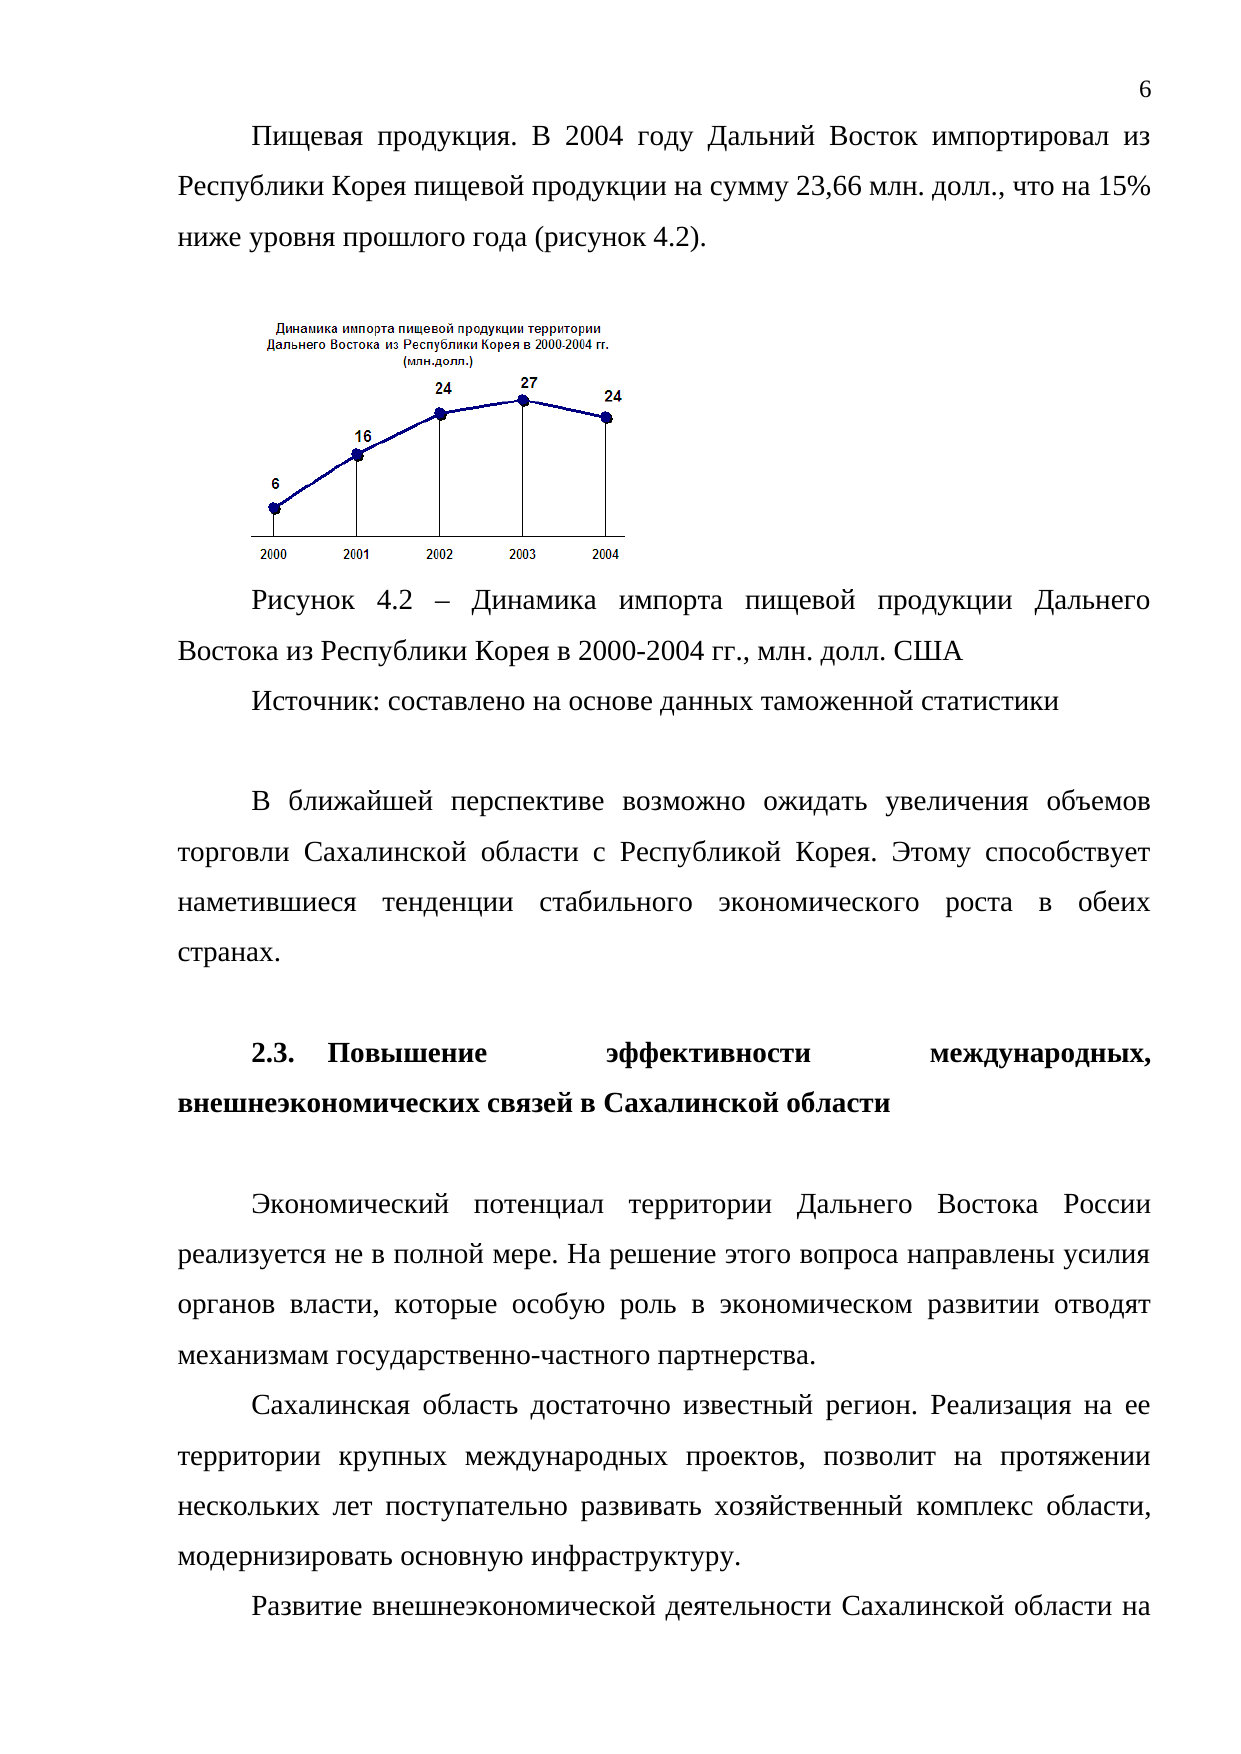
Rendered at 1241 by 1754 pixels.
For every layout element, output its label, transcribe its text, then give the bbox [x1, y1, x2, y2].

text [177, 1588, 1152, 1622]
text Экономический потенциал территории Дальнего Востока России реализуется не в полной мере. На решение этого вопроса направлены усилия органов власти, которые особую роль в экономическом развитии отводят механизмам государственно-частного партнерства. [177, 1186, 1152, 1371]
text Рисунок 4.2 – Динамика импорта пищевой продукции Дальнего Востока из Республики Корея в 2000-2004 гг., млн. долл. США [177, 582, 1152, 666]
text Пищевая продукция. В 2004 году Дальний Восток импортировал из Республики Корея пищевой продукции на сумму 23,66 млн. долл., что на 15% ниже уровня прошлого года (рисунок 4.2). [177, 118, 1152, 252]
text Источник: составлено на основе данных таможенной статистики [177, 683, 1152, 716]
text В ближайшей перспективе возможно ожидать увеличения объемов торговли Сахалинской области с Республикой Корея. Этому способствует наметившиеся тенденции стабильного экономического роста в обеих странах. [177, 783, 1152, 968]
list Повышение эффективности международных, внешнеэкономических связей в Сахалинской области [177, 1035, 1152, 1119]
picture [251, 319, 625, 568]
text Сахалинская область достаточно известный регион. Реализация на ее территории крупных международных проектов, позволит на протяжении нескольких лет поступательно развивать хозяйственный комплекс области, модернизировать основную инфраструктуру. [177, 1387, 1152, 1572]
